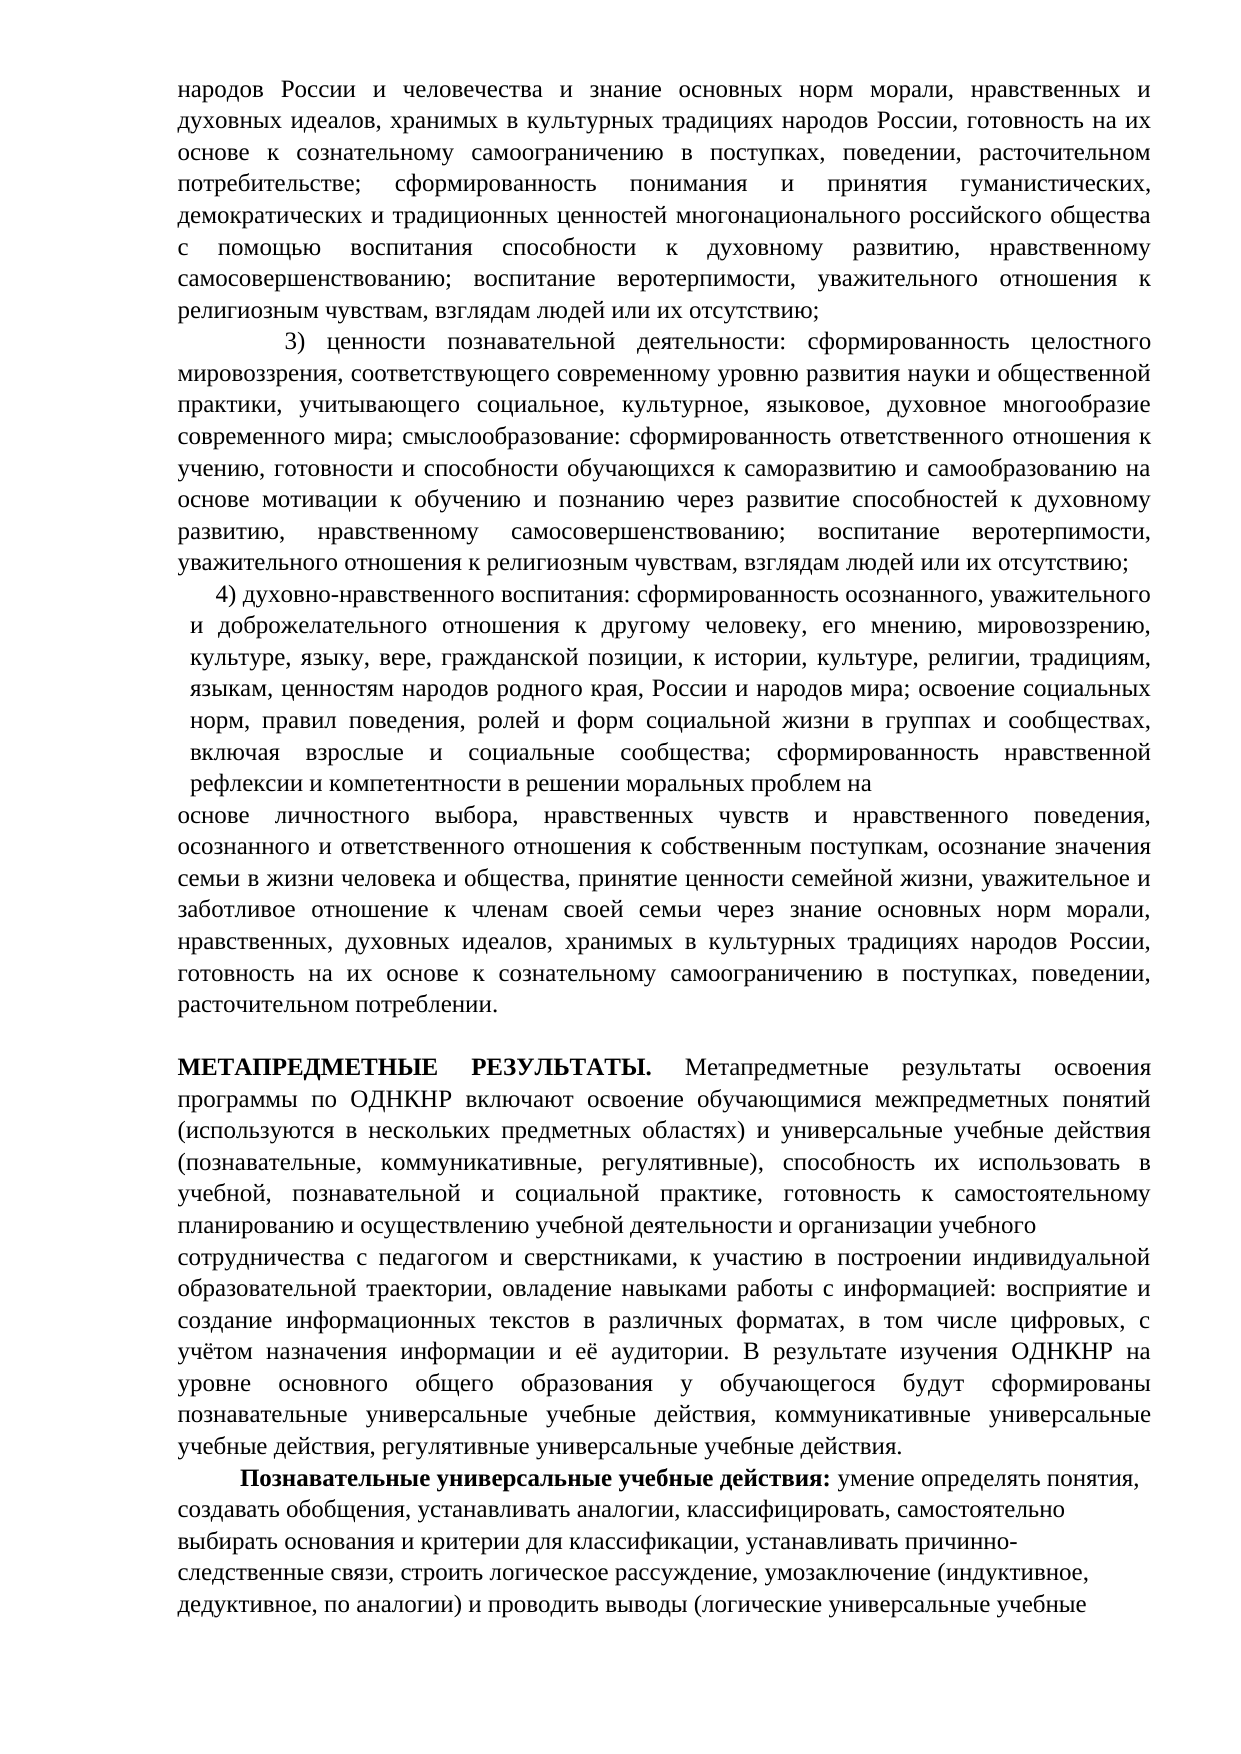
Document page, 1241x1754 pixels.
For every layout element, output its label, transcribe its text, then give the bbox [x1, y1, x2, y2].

text МЕТАПРЕДМЕТНЫЕ РЕЗУЛЬТАТЫ. Метапредметные результаты освоения программы по ОДНКНР включают освоение обучающимися межпредметных понятий (используются в нескольких предметных областях) и универсальные учебные действия (познавательные, коммуникативные, регулятивные), способность их использовать в учебной, познавательной и социальной практике, готовность к самостоятельному планированию и осуществлению учебной деятельности и организации учебного [177, 1052, 1152, 1239]
text основе личностного выбора, нравственных чувств и нравственного поведения, осознанного и ответственного отношения к собственным поступкам, осознание значения семьи в жизни человека и общества, принятие ценности семейной жизни, уважительное и заботливое отношение к членам своей семьи через знание основных норм морали, нравственных, духовных идеалов, хранимых в культурных традициях народов России, готовность на их основе к сознательному самоограничению в поступках, поведении, расточительном потреблении. [177, 800, 1152, 1018]
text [177, 1463, 1152, 1618]
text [177, 74, 1152, 323]
text сотрудничества с педагогом и сверстниками, к участию в построении индивидуальной образовательной траектории, овладение навыками работы с информацией: восприятие и создание информационных текстов в различных форматах, в том числе цифровых, с учётом назначения информации и её аудитории. В результате изучения ОДНКНР на уровне основного общего образования у обучающегося будут сформированы познавательные универсальные учебные действия, коммуникативные универсальные учебные действия, регулятивные универсальные учебные действия. [177, 1242, 1152, 1460]
text 4) духовно-нравственного воспитания: сформированность осознанного, уважительного и доброжелательного отношения к другому человеку, его мнению, мировоззрению, культуре, языку, вере, гражданской позиции, к истории, культуре, религии, традициям, языкам, ценностям народов родного края, России и народов мира; освоение социальных норм, правил поведения, ролей и форм социальной жизни в группах и сообществах, включая взрослые и социальные сообщества; сформированность нравственной рефлексии и компетентности в решении моральных проблем на [190, 579, 1152, 797]
text 3) ценности познавательной деятельности: сформированность целостного мировоззрения, соответствующего современному уровню развития науки и общественной практики, учитывающего социальное, культурное, языковое, духовное многообразие современного мира; смыслообразование: сформированность ответственного отношения к учению, готовности и способности обучающихся к саморазвитию и самообразованию на основе мотивации к обучению и познанию через развитие способностей к духовному развитию, нравственному самосовершенствованию; воспитание веротерпимости, уважительного отношения к религиозным чувствам, взглядам людей или их отсутствию; [177, 326, 1152, 576]
